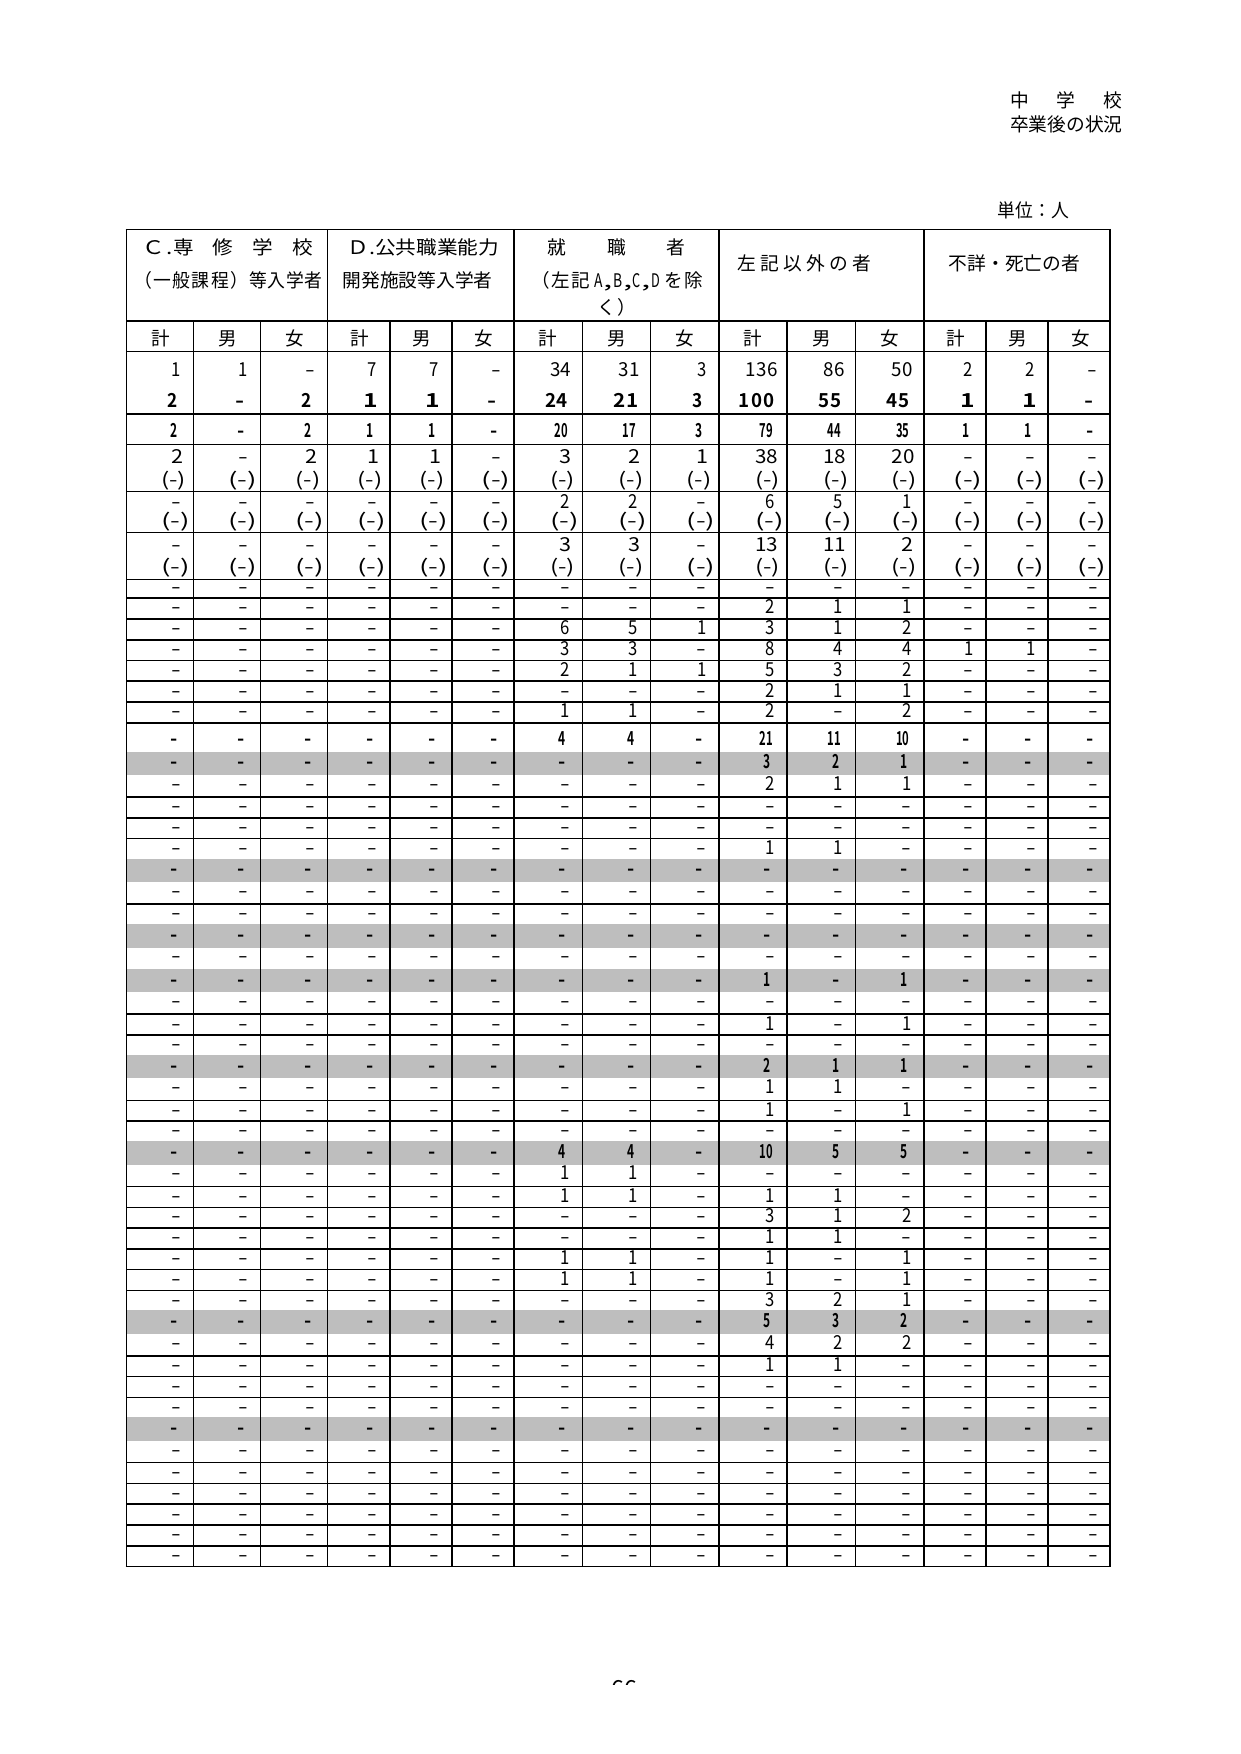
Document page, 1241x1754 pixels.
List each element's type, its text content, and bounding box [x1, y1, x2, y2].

table_cell - [583, 948, 650, 969]
table_cell 5 [788, 1141, 855, 1165]
table_cell - [127, 775, 193, 796]
table_cell 2 [856, 703, 923, 722]
table_cell - [328, 1484, 389, 1503]
table_cell - [925, 1122, 985, 1141]
table_cell - [391, 620, 451, 639]
table_cell - [925, 1357, 985, 1376]
table_cell - [925, 752, 985, 775]
table_cell - [925, 1334, 985, 1355]
table_cell - [328, 620, 389, 639]
table_cell - [1049, 1417, 1109, 1441]
table_cell - [194, 798, 260, 817]
table_cell - [453, 924, 513, 948]
table_cell - [194, 859, 260, 882]
table_cell - [127, 1122, 193, 1141]
table_cell - [651, 1015, 718, 1034]
table_cell 2 [720, 1055, 786, 1078]
table_cell 2 1 [925, 352, 985, 413]
table_cell - [583, 1484, 650, 1503]
table_cell - [127, 1441, 193, 1462]
table_cell 2 [261, 415, 327, 444]
table_cell 計 [127, 322, 193, 351]
table_cell - [856, 1526, 923, 1545]
table_cell 5 [720, 1310, 786, 1334]
table_cell - [391, 1122, 451, 1141]
table_cell - [1049, 1357, 1109, 1376]
table_cell - [856, 993, 923, 1013]
table_cell - [391, 924, 451, 948]
table_cell - [720, 882, 786, 903]
table_cell - [453, 703, 513, 722]
table_cell - [651, 1526, 718, 1545]
table_cell - [453, 1250, 513, 1269]
table_cell - [515, 1208, 582, 1227]
table_cell - [925, 924, 985, 948]
table_cell - [453, 1208, 513, 1227]
table_cell - [261, 839, 327, 859]
table_cell - [194, 1310, 260, 1334]
table_cell - (-) [261, 492, 327, 532]
table_cell 44 [788, 415, 855, 444]
table_cell - [453, 1484, 513, 1503]
table_cell - [127, 661, 193, 680]
table_cell - [1049, 1250, 1109, 1269]
table_cell - [720, 948, 786, 969]
table_cell - [651, 1101, 718, 1120]
table_cell - [987, 1122, 1047, 1141]
table_cell - [651, 905, 718, 924]
table_cell 1 [788, 599, 855, 618]
table_cell - [583, 924, 650, 948]
table_cell 2 1 [987, 352, 1047, 413]
table_cell - [453, 415, 513, 444]
table_cell 3 [720, 752, 786, 775]
table_cell 1 [720, 1229, 786, 1248]
table_cell - [583, 1229, 650, 1248]
table_cell 6 [515, 620, 582, 639]
table_cell - [987, 1055, 1047, 1078]
table_cell - [856, 580, 923, 597]
table_cell - [261, 752, 327, 775]
table_cell 50 45 [856, 352, 923, 413]
table_cell - [987, 993, 1047, 1013]
table_cell - [1049, 1055, 1109, 1078]
table_cell - [261, 775, 327, 796]
table_cell - [925, 1055, 985, 1078]
table_cell - [261, 724, 327, 752]
table_cell - (-) [391, 533, 451, 578]
table_cell - [1049, 580, 1109, 597]
table_cell - [261, 1441, 327, 1462]
table_cell - [127, 641, 193, 659]
table_cell - [651, 948, 718, 969]
table_cell 18 (-) [788, 445, 855, 491]
table_cell 3 [720, 1208, 786, 1227]
table_cell - [987, 1187, 1047, 1206]
table_cell 1 [328, 415, 389, 444]
table_cell - [651, 682, 718, 701]
table_cell - [328, 682, 389, 701]
table_cell - [328, 1291, 389, 1310]
table_cell 1 [515, 1187, 582, 1206]
table_cell - [328, 1417, 389, 1441]
table_cell - [391, 1015, 451, 1034]
subtitle 単位：人 [92, 195, 1069, 223]
table_cell - [515, 1310, 582, 1334]
table_cell - [194, 1101, 260, 1120]
table_cell - [925, 724, 985, 752]
table_cell - [987, 1015, 1047, 1034]
table_cell - [261, 1547, 327, 1566]
table_cell - [925, 1208, 985, 1227]
table_cell - [856, 948, 923, 969]
table_cell 35 [856, 415, 923, 444]
table_cell 2 (-) [583, 445, 650, 491]
table_cell - [261, 682, 327, 701]
table_cell - [127, 1101, 193, 1120]
table_cell - [453, 1463, 513, 1482]
table_cell - [987, 1484, 1047, 1503]
table_cell 2 [720, 703, 786, 722]
table_cell - [720, 1165, 786, 1186]
table_cell - [328, 1357, 389, 1376]
table_cell 4 [720, 1334, 786, 1355]
table_cell - [651, 752, 718, 775]
table_cell - [194, 1208, 260, 1227]
table_cell - [453, 752, 513, 775]
table_cell - [583, 1463, 650, 1482]
table_cell - [261, 1398, 327, 1417]
table_cell 2 (-) [261, 445, 327, 491]
table_cell - [261, 819, 327, 838]
table_cell - [925, 580, 985, 597]
table_cell - [651, 1377, 718, 1396]
table_cell - [651, 580, 718, 597]
table_cell 1 [583, 661, 650, 680]
table_cell - [651, 1417, 718, 1441]
table_cell - [925, 819, 985, 838]
table_cell - [987, 1101, 1047, 1120]
table_cell 2 (-) [127, 445, 193, 491]
table_cell - [856, 924, 923, 948]
table_cell - [1049, 993, 1109, 1013]
table_cell - [1049, 969, 1109, 992]
table_cell - [987, 580, 1047, 597]
table_cell - [453, 1398, 513, 1417]
table_cell - [328, 1208, 389, 1227]
table_cell - [391, 1441, 451, 1462]
table_cell - [987, 775, 1047, 796]
table_cell 5 [583, 620, 650, 639]
table_cell - [127, 948, 193, 969]
table_cell - [127, 839, 193, 859]
table_cell - [651, 1036, 718, 1055]
table_cell - [987, 1310, 1047, 1334]
table_cell - [194, 1015, 260, 1034]
table_cell 1 [856, 1015, 923, 1034]
table_cell - [453, 641, 513, 659]
table_cell - [788, 1036, 855, 1055]
table_cell 1 [925, 641, 985, 659]
table_cell - [925, 1165, 985, 1186]
table_cell - [651, 924, 718, 948]
table_cell - [1049, 703, 1109, 722]
table_cell - [328, 724, 389, 752]
table_cell - [453, 819, 513, 838]
table_cell - [515, 599, 582, 618]
table_cell - [1049, 1291, 1109, 1310]
table_cell - [328, 1334, 389, 1355]
table_cell 5 [720, 661, 786, 680]
table_cell - [925, 1229, 985, 1248]
table_cell 5 [856, 1141, 923, 1165]
table_cell - [788, 1250, 855, 1269]
table_cell - [651, 1398, 718, 1417]
table_cell - [127, 1291, 193, 1310]
table_cell - [987, 1291, 1047, 1310]
table_cell 1 [720, 1270, 786, 1289]
table_cell - (-) [328, 492, 389, 532]
table_cell - [856, 1441, 923, 1462]
table_cell - [583, 1310, 650, 1334]
table_cell - [1049, 882, 1109, 903]
table_cell - [261, 1357, 327, 1376]
table_cell - [127, 1015, 193, 1034]
table_cell - [987, 1547, 1047, 1566]
table_cell - [127, 1505, 193, 1524]
table_cell - [328, 1441, 389, 1462]
table_cell - [720, 1036, 786, 1055]
table_cell - [453, 1036, 513, 1055]
table_cell - [651, 1187, 718, 1206]
table_cell - [1049, 1270, 1109, 1289]
table_cell 7 1 [391, 352, 451, 413]
table_cell 1 [720, 969, 786, 992]
table_cell 1 (-) [651, 445, 718, 491]
table_cell - [720, 798, 786, 817]
table_cell - [391, 1463, 451, 1482]
table_cell - [515, 1505, 582, 1524]
table_cell - [987, 1357, 1047, 1376]
table_cell - [194, 1334, 260, 1355]
table_cell - [261, 1122, 327, 1141]
table_cell - [194, 819, 260, 838]
table_cell - [194, 993, 260, 1013]
table_cell - [328, 752, 389, 775]
table_cell - [328, 1101, 389, 1120]
table_cell - [194, 1055, 260, 1078]
table_cell - [127, 1055, 193, 1078]
table_cell 1 [391, 415, 451, 444]
table_cell - [127, 1357, 193, 1376]
table_cell - [987, 1441, 1047, 1462]
table_cell - [788, 1270, 855, 1289]
table_cell - [856, 1505, 923, 1524]
table_cell - [856, 1079, 923, 1099]
table_cell - [583, 839, 650, 859]
table_cell - [328, 1187, 389, 1206]
table_cell - [328, 924, 389, 948]
table_cell - [453, 1291, 513, 1310]
table_cell - [925, 1141, 985, 1165]
table_cell - [391, 1229, 451, 1248]
table_cell - [453, 1229, 513, 1248]
table_cell - [515, 993, 582, 1013]
table_cell 1 [720, 1101, 786, 1120]
table_cell - (-) [987, 445, 1047, 491]
table_cell - [328, 775, 389, 796]
table_cell - [515, 1015, 582, 1034]
table_cell - [328, 993, 389, 1013]
table_cell - [788, 819, 855, 838]
table_cell - [651, 703, 718, 722]
table_cell - [515, 1079, 582, 1099]
table_cell - [453, 661, 513, 680]
table_cell 11 [788, 724, 855, 752]
table_cell - [788, 703, 855, 722]
table_cell - [1049, 1208, 1109, 1227]
table_cell - [987, 1165, 1047, 1186]
table_cell - [856, 798, 923, 817]
table_cell 男 [788, 322, 855, 351]
table_cell - [651, 1463, 718, 1482]
table_cell - [1049, 798, 1109, 817]
table_cell 13 (-) [720, 533, 786, 578]
table_cell - [651, 1141, 718, 1165]
table_cell - [925, 661, 985, 680]
table_cell - [328, 1398, 389, 1417]
table_cell - [391, 1484, 451, 1503]
table_cell - [328, 703, 389, 722]
table_cell 1 [583, 703, 650, 722]
table_cell - [651, 1055, 718, 1078]
table_cell 女 [453, 322, 513, 351]
table_header 不詳・死亡の者 [925, 230, 1109, 320]
table_cell - [391, 948, 451, 969]
table_cell - [788, 798, 855, 817]
table_cell - [1049, 775, 1109, 796]
table_cell - [651, 1208, 718, 1227]
table_cell - [1049, 724, 1109, 752]
table_cell - [987, 1250, 1047, 1269]
table_cell - [261, 1208, 327, 1227]
table_cell - [391, 1165, 451, 1186]
table_cell - [856, 1165, 923, 1186]
table_cell - [194, 948, 260, 969]
table_cell - [261, 1187, 327, 1206]
table_cell - [328, 1270, 389, 1289]
table_cell - [261, 1291, 327, 1310]
table_cell - [194, 1122, 260, 1141]
table_cell - [194, 1291, 260, 1310]
table_cell 2 (-) [583, 492, 650, 532]
table_cell 3 (-) [515, 533, 582, 578]
table_header 左 記 以 外 の 者 [720, 230, 923, 320]
table_cell - [127, 905, 193, 924]
table_cell - [391, 1357, 451, 1376]
table_cell - [453, 1141, 513, 1165]
table_cell - [651, 599, 718, 618]
table_cell - [261, 1334, 327, 1355]
table_cell - [720, 1547, 786, 1566]
table_cell 1 [856, 682, 923, 701]
table_cell - [583, 1398, 650, 1417]
table_cell - [515, 1291, 582, 1310]
table_cell - [127, 1036, 193, 1055]
table_cell - [583, 1291, 650, 1310]
table_cell - [391, 1036, 451, 1055]
table_cell 1 [856, 969, 923, 992]
table_cell - [515, 1441, 582, 1462]
table_cell - [515, 775, 582, 796]
table_cell 男 [391, 322, 451, 351]
table_cell 1 [856, 1270, 923, 1289]
table_cell 1 [515, 1250, 582, 1269]
table_cell 3 [788, 1310, 855, 1334]
table_cell 1 [788, 620, 855, 639]
table_cell - [583, 819, 650, 838]
table_cell - [925, 1417, 985, 1441]
table_cell - (-) [987, 533, 1047, 578]
table_cell - [453, 993, 513, 1013]
table_cell - (-) [925, 445, 985, 491]
table_cell - [328, 1229, 389, 1248]
table_cell 1 [987, 641, 1047, 659]
table_cell - [987, 1270, 1047, 1289]
table_cell - [651, 859, 718, 882]
table_cell 2 [856, 620, 923, 639]
table_cell - [328, 580, 389, 597]
table_cell - [987, 969, 1047, 992]
table_cell - [515, 1101, 582, 1120]
table_cell - [261, 993, 327, 1013]
table_cell 2 (-) [515, 492, 582, 532]
table_cell - [925, 1187, 985, 1206]
table_cell 38 (-) [720, 445, 786, 491]
table_cell - [788, 1441, 855, 1462]
table_cell - [583, 1505, 650, 1524]
table_cell - - [453, 352, 513, 413]
table_cell 1 [856, 752, 923, 775]
table_cell - [583, 1441, 650, 1462]
table_cell - [720, 1505, 786, 1524]
table_cell - [261, 599, 327, 618]
table_cell - [987, 1463, 1047, 1482]
table_cell - [651, 1484, 718, 1503]
table_cell - [925, 1250, 985, 1269]
table_cell - [987, 1229, 1047, 1248]
table_cell - [1049, 1165, 1109, 1186]
table_cell - [453, 839, 513, 859]
table_cell - [987, 599, 1047, 618]
table_cell - [583, 1526, 650, 1545]
table_cell - [328, 819, 389, 838]
table_cell - (-) [261, 533, 327, 578]
table_cell - [515, 1463, 582, 1482]
table_cell - [453, 724, 513, 752]
table_cell - [127, 1270, 193, 1289]
table_cell 79 [720, 415, 786, 444]
table_cell 1 [788, 682, 855, 701]
table_cell - [261, 969, 327, 992]
table_cell 2 [788, 1334, 855, 1355]
table_cell - [1049, 1141, 1109, 1165]
table_cell - [720, 1526, 786, 1545]
table_cell - [925, 1310, 985, 1334]
table_cell 1 [788, 1055, 855, 1078]
table_cell - [856, 1377, 923, 1396]
table_cell - - [1049, 352, 1109, 413]
table_cell 4 [856, 641, 923, 659]
table_cell - [583, 1101, 650, 1120]
table_cell 2 [856, 1334, 923, 1355]
table_cell - [651, 1229, 718, 1248]
table_cell 1 [788, 1208, 855, 1227]
table_cell - [1049, 1398, 1109, 1417]
table_cell - [391, 661, 451, 680]
table_cell - [1049, 1310, 1109, 1334]
table_cell - [127, 969, 193, 992]
table_cell - [651, 1250, 718, 1269]
table_cell - [856, 1229, 923, 1248]
table_cell 計 [515, 322, 582, 351]
table_cell - [925, 1291, 985, 1310]
table_cell - [453, 948, 513, 969]
table_cell - [720, 905, 786, 924]
table_cell - 2 [261, 352, 327, 413]
table_cell - [194, 924, 260, 948]
table_cell - [720, 819, 786, 838]
table_cell 1 [856, 1250, 923, 1269]
table_cell 1 [856, 1101, 923, 1120]
table_cell - [328, 1463, 389, 1482]
table_cell - [856, 882, 923, 903]
table_cell - [127, 1208, 193, 1227]
table_cell 女 [651, 322, 718, 351]
table_cell - [127, 1250, 193, 1269]
table_cell - [925, 905, 985, 924]
table_cell - (-) [453, 533, 513, 578]
table_cell 1 [720, 1079, 786, 1099]
table_cell - [328, 1377, 389, 1396]
table_cell - [515, 1055, 582, 1078]
table_cell - [856, 819, 923, 838]
table_cell - [261, 1055, 327, 1078]
table_cell - [987, 752, 1047, 775]
table_cell - [194, 1398, 260, 1417]
table_cell - (-) [453, 492, 513, 532]
table_cell - [391, 905, 451, 924]
table_cell - [651, 1310, 718, 1334]
table_cell - [651, 993, 718, 1013]
table_cell - [925, 1547, 985, 1566]
table_cell - [651, 1165, 718, 1186]
table_cell - [453, 1357, 513, 1376]
table_cell - [127, 1334, 193, 1355]
table_cell 2 [720, 682, 786, 701]
table_cell - [127, 1377, 193, 1396]
table_cell - [856, 1463, 923, 1482]
table_cell - [987, 620, 1047, 639]
table_cell 1 [720, 1357, 786, 1376]
table_cell - [453, 1270, 513, 1289]
table_cell 計 [328, 322, 389, 351]
table_cell - [453, 1165, 513, 1186]
table_cell - [194, 882, 260, 903]
table_cell - [515, 1357, 582, 1376]
table_cell - [788, 948, 855, 969]
table_cell - (-) [987, 492, 1047, 532]
table_cell - [1049, 819, 1109, 838]
table_cell - [328, 839, 389, 859]
table_cell - [194, 1250, 260, 1269]
table_cell - [987, 905, 1047, 924]
table_cell - [856, 905, 923, 924]
table_cell - [261, 1526, 327, 1545]
table_cell - [391, 580, 451, 597]
table_cell - [1049, 1377, 1109, 1396]
table_cell - [925, 775, 985, 796]
table_cell 3 [515, 641, 582, 659]
table_cell - [515, 1417, 582, 1441]
table_cell 136 100 [720, 352, 786, 413]
table_cell - [261, 1229, 327, 1248]
table_cell - [391, 1187, 451, 1206]
table_cell 1 [583, 1270, 650, 1289]
table_cell - [194, 724, 260, 752]
table_cell - [651, 819, 718, 838]
table_cell - [515, 839, 582, 859]
table_cell - [583, 599, 650, 618]
table_cell - [583, 1015, 650, 1034]
table_cell - [515, 882, 582, 903]
table_cell - [127, 924, 193, 948]
table_cell - [261, 1015, 327, 1034]
table_cell - [391, 724, 451, 752]
table_cell - [194, 1165, 260, 1186]
table_cell 1 - [194, 352, 260, 413]
table_cell - [1049, 620, 1109, 639]
table_cell 1 [788, 839, 855, 859]
table_cell 34 24 [515, 352, 582, 413]
table_cell - [515, 752, 582, 775]
table_cell - [453, 580, 513, 597]
table_cell - [261, 1270, 327, 1289]
table_cell - [987, 1377, 1047, 1396]
table_cell 1 [856, 1055, 923, 1078]
table_cell - [651, 1122, 718, 1141]
table_cell - [194, 1141, 260, 1165]
table_cell - [194, 1229, 260, 1248]
table_cell - [987, 924, 1047, 948]
table_cell - [720, 1441, 786, 1462]
table_cell - [987, 819, 1047, 838]
table_cell - [515, 1484, 582, 1503]
table_cell 31 21 [583, 352, 650, 413]
table_cell 1 [515, 1165, 582, 1186]
table_cell - [1049, 839, 1109, 859]
table_cell - [515, 1229, 582, 1248]
table_cell - [391, 1398, 451, 1417]
table_cell - [328, 1015, 389, 1034]
table_cell - [391, 839, 451, 859]
table_cell - [515, 819, 582, 838]
table_cell - [583, 1547, 650, 1566]
table_cell - [194, 682, 260, 701]
table_cell - [391, 641, 451, 659]
table_cell - [1049, 1122, 1109, 1141]
table_cell - [328, 1547, 389, 1566]
table_cell - [925, 1079, 985, 1099]
table_cell - [1049, 661, 1109, 680]
table_cell - [194, 620, 260, 639]
table_cell - [515, 798, 582, 817]
table_cell 女 [261, 322, 327, 351]
table_cell - [391, 775, 451, 796]
table_cell - [391, 859, 451, 882]
table_cell 1 [925, 415, 985, 444]
table_cell 2 [856, 1208, 923, 1227]
table_cell 2 [788, 1291, 855, 1310]
table_cell 2 [515, 661, 582, 680]
table_cell - [391, 1055, 451, 1078]
table_cell - [261, 1250, 327, 1269]
table_cell - [925, 993, 985, 1013]
table_cell 1 [788, 1079, 855, 1099]
table_cell - [261, 859, 327, 882]
table_cell - [261, 661, 327, 680]
table_cell - [925, 969, 985, 992]
table_cell - [194, 415, 260, 444]
table_cell - [328, 1036, 389, 1055]
table_cell - [127, 1526, 193, 1545]
table_cell - [391, 1310, 451, 1334]
table_cell - [856, 1357, 923, 1376]
table_cell - [856, 1484, 923, 1503]
table_cell 11 (-) [788, 533, 855, 578]
table_cell 1 [515, 703, 582, 722]
table_cell - [925, 1398, 985, 1417]
table_cell - [261, 1310, 327, 1334]
table_cell - [987, 1036, 1047, 1055]
table_cell - [261, 1463, 327, 1482]
table_cell - [856, 1036, 923, 1055]
table_cell - (-) [328, 533, 389, 578]
table_cell - [651, 641, 718, 659]
table_cell 1 [856, 1291, 923, 1310]
table_cell 2 [856, 661, 923, 680]
table_cell 10 [720, 1141, 786, 1165]
table_cell - [720, 580, 786, 597]
table_cell - [328, 882, 389, 903]
table_cell - [583, 1377, 650, 1396]
table_cell - [856, 1417, 923, 1441]
table_cell - [453, 682, 513, 701]
table_cell - [194, 1036, 260, 1055]
table_cell - (-) [127, 492, 193, 532]
table_cell 1 [788, 1187, 855, 1206]
table_cell - [788, 1101, 855, 1120]
table_cell - [127, 993, 193, 1013]
table_cell 男 [583, 322, 650, 351]
table_cell 女 [856, 322, 923, 351]
table_cell - [720, 1484, 786, 1503]
table_header Ｃ.専 修 学 校 （一般課程）等入学者 [127, 230, 327, 320]
table_cell 1 [651, 661, 718, 680]
table_cell - [788, 1165, 855, 1186]
table_cell - [453, 798, 513, 817]
table_cell - [1049, 1547, 1109, 1566]
table_cell 17 [583, 415, 650, 444]
table_cell 4 [583, 724, 650, 752]
table_cell - [194, 1547, 260, 1566]
table_cell - [194, 703, 260, 722]
table_cell - [127, 1463, 193, 1482]
table_cell - [987, 1526, 1047, 1545]
table_header 就 職 者 （左記A,B,C,Dを除く） [515, 230, 718, 320]
table_cell 3 [651, 415, 718, 444]
table_cell - [788, 905, 855, 924]
table_cell - [453, 1015, 513, 1034]
table_cell 1 [788, 1357, 855, 1376]
table_cell - [194, 1079, 260, 1099]
table_cell - [1049, 1334, 1109, 1355]
table_cell - [788, 580, 855, 597]
table_cell 2 [788, 752, 855, 775]
table_cell 6 (-) [720, 492, 786, 532]
table_cell 1 [583, 1250, 650, 1269]
table_cell - [328, 1055, 389, 1078]
table_cell - [987, 948, 1047, 969]
table_cell - [194, 752, 260, 775]
table_cell - (-) [1049, 492, 1109, 532]
table_cell - [127, 703, 193, 722]
table_cell - [453, 1079, 513, 1099]
table_cell 計 [925, 322, 985, 351]
table_cell - [127, 798, 193, 817]
table_cell 計 [720, 322, 786, 351]
table_cell - [391, 1291, 451, 1310]
table_cell - [583, 752, 650, 775]
table_cell - [194, 1357, 260, 1376]
table_cell - [583, 1334, 650, 1355]
table_cell - [515, 1547, 582, 1566]
table_cell - (-) [651, 533, 718, 578]
table_cell - [651, 798, 718, 817]
table_cell - [194, 1484, 260, 1503]
table_cell - [987, 859, 1047, 882]
table_cell 男 [987, 322, 1047, 351]
table_cell 1 [720, 839, 786, 859]
table_cell - [788, 859, 855, 882]
table_cell - [856, 1187, 923, 1206]
table_cell - [1049, 1187, 1109, 1206]
table_cell - [391, 1270, 451, 1289]
table_cell - [987, 1417, 1047, 1441]
table_cell - [720, 1398, 786, 1417]
table_cell - [194, 1187, 260, 1206]
table_cell - [127, 682, 193, 701]
table_cell - [127, 620, 193, 639]
table_cell - [925, 882, 985, 903]
table_cell - [261, 1101, 327, 1120]
table_cell - [194, 599, 260, 618]
table_cell - [925, 948, 985, 969]
table_cell - [1049, 859, 1109, 882]
table_cell - [987, 1505, 1047, 1524]
table_cell - [261, 703, 327, 722]
table_cell - [391, 599, 451, 618]
table_cell - [925, 620, 985, 639]
table_cell - [925, 1505, 985, 1524]
table_cell - [453, 620, 513, 639]
table_cell - [925, 1270, 985, 1289]
table_cell - [328, 1141, 389, 1165]
table_cell - [261, 641, 327, 659]
table_cell 10 [856, 724, 923, 752]
table_cell 4 [583, 1141, 650, 1165]
table_cell - [515, 1036, 582, 1055]
table_cell - [1049, 641, 1109, 659]
table_cell 2 [127, 415, 193, 444]
table_cell - [987, 661, 1047, 680]
table_cell - [328, 661, 389, 680]
table_cell - [453, 1526, 513, 1545]
table_cell - [261, 620, 327, 639]
table_cell - [261, 924, 327, 948]
table_cell - [651, 882, 718, 903]
table_cell - [127, 1229, 193, 1248]
table_cell - [328, 599, 389, 618]
table_cell - [987, 1141, 1047, 1165]
table_cell 1 2 [127, 352, 193, 413]
table_cell 2 [720, 599, 786, 618]
table_cell 4 [788, 641, 855, 659]
table_cell - [194, 839, 260, 859]
table_cell - [515, 1377, 582, 1396]
table_cell 3 (-) [515, 445, 582, 491]
table_cell 1 [720, 1250, 786, 1269]
table_cell - [453, 1441, 513, 1462]
table_cell - [261, 580, 327, 597]
table_cell - [788, 1484, 855, 1503]
table_cell - [127, 882, 193, 903]
table_cell - [453, 775, 513, 796]
table_cell - [856, 859, 923, 882]
table_cell - [651, 1334, 718, 1355]
table_cell - [127, 859, 193, 882]
table_cell - [328, 1505, 389, 1524]
table_cell - [720, 859, 786, 882]
table_cell - [328, 859, 389, 882]
table_cell 女 [1049, 322, 1109, 351]
table_cell - [328, 1079, 389, 1099]
table_cell 7 1 [328, 352, 389, 413]
table_cell - (-) [127, 533, 193, 578]
table_cell - [720, 1377, 786, 1396]
table_cell - [127, 819, 193, 838]
table_cell - [583, 882, 650, 903]
table_cell - [194, 775, 260, 796]
table_cell - [328, 969, 389, 992]
table_cell 1 [856, 599, 923, 618]
table_cell - [651, 969, 718, 992]
table_cell 2 (-) [856, 533, 923, 578]
table_cell - [788, 1015, 855, 1034]
table_cell - [261, 1141, 327, 1165]
table_cell - [391, 819, 451, 838]
table_cell - [515, 1334, 582, 1355]
table_cell - [788, 1547, 855, 1566]
table_cell - [194, 1463, 260, 1482]
table_cell 1 [720, 1015, 786, 1034]
table_cell - [583, 1055, 650, 1078]
table_cell - [391, 882, 451, 903]
table_cell - [788, 1505, 855, 1524]
table_cell 1 (-) [856, 492, 923, 532]
table_cell - [720, 1122, 786, 1141]
table_cell 2 [720, 775, 786, 796]
table_cell 86 55 [788, 352, 855, 413]
table_cell - [515, 682, 582, 701]
table_cell - [925, 859, 985, 882]
table_cell - [261, 1036, 327, 1055]
table_cell - [1049, 948, 1109, 969]
table_cell 21 [720, 724, 786, 752]
table_cell - [391, 1334, 451, 1355]
table_cell - [127, 1079, 193, 1099]
table_cell - [194, 905, 260, 924]
table_cell - [651, 1441, 718, 1462]
table_cell - [194, 1441, 260, 1462]
table_cell - [391, 1208, 451, 1227]
table_cell - [391, 1141, 451, 1165]
table_cell - [328, 1165, 389, 1186]
table_cell - [1049, 1015, 1109, 1034]
table_cell 1 (-) [328, 445, 389, 491]
table_cell - [583, 1036, 650, 1055]
table_cell - [1049, 905, 1109, 924]
table_cell - [987, 882, 1047, 903]
table_cell 3 [720, 620, 786, 639]
table_cell - [453, 1101, 513, 1120]
table_cell - [788, 1526, 855, 1545]
table_cell - [453, 599, 513, 618]
table_cell - [391, 752, 451, 775]
table_cell - [391, 1250, 451, 1269]
table_cell - [651, 1547, 718, 1566]
table_cell 20 (-) [856, 445, 923, 491]
table_cell 20 [515, 415, 582, 444]
table_cell - [1049, 1101, 1109, 1120]
table_cell - (-) [651, 492, 718, 532]
table_cell - (-) [391, 492, 451, 532]
table_cell - [453, 1334, 513, 1355]
table_cell - [1049, 1036, 1109, 1055]
table_cell 1 [583, 1187, 650, 1206]
table_cell - [856, 1122, 923, 1141]
table_cell - [583, 682, 650, 701]
table_cell - [261, 1377, 327, 1396]
table_cell - [515, 1122, 582, 1141]
table_cell - [925, 1441, 985, 1462]
table_cell - [391, 1526, 451, 1545]
table_cell - [925, 1463, 985, 1482]
table_cell - [127, 599, 193, 618]
table_cell - [583, 580, 650, 597]
table_cell 4 [515, 1141, 582, 1165]
table_cell - [453, 859, 513, 882]
table_cell - [194, 580, 260, 597]
table_cell - [651, 839, 718, 859]
table_cell - (-) [1049, 533, 1109, 578]
table_cell - [194, 969, 260, 992]
table_cell - [453, 905, 513, 924]
table_cell - [788, 1122, 855, 1141]
table_cell 2 [856, 1310, 923, 1334]
table_cell - [583, 993, 650, 1013]
table_cell - [925, 1484, 985, 1503]
table_cell - [987, 724, 1047, 752]
table_cell - [856, 1398, 923, 1417]
table_cell - [515, 1398, 582, 1417]
table_cell - [788, 1417, 855, 1441]
table_cell - [127, 724, 193, 752]
table_cell - [1049, 924, 1109, 948]
table_cell - [1049, 1505, 1109, 1524]
table_cell 3 [788, 661, 855, 680]
table_cell - [1049, 682, 1109, 701]
table_cell - [127, 752, 193, 775]
table_cell - [515, 948, 582, 969]
table_cell - [261, 882, 327, 903]
table_cell - (-) [194, 533, 260, 578]
table_cell - [987, 1398, 1047, 1417]
table_cell - [391, 703, 451, 722]
table_cell - [194, 1505, 260, 1524]
table_cell - [987, 839, 1047, 859]
table_cell - [651, 724, 718, 752]
table_cell - (-) [1049, 445, 1109, 491]
table_cell - [651, 1505, 718, 1524]
table_cell - [391, 682, 451, 701]
table_cell - [788, 882, 855, 903]
table_cell - [391, 993, 451, 1013]
table_cell - [328, 905, 389, 924]
table_cell - [328, 1250, 389, 1269]
table_cell - [1049, 1463, 1109, 1482]
table_cell - [583, 1208, 650, 1227]
table_cell - [127, 1141, 193, 1165]
table_cell - [194, 1270, 260, 1289]
table_cell - [261, 798, 327, 817]
table_cell - [788, 1377, 855, 1396]
table_cell - [391, 1377, 451, 1396]
table_cell - [583, 775, 650, 796]
table_cell - [453, 1187, 513, 1206]
table_cell - [453, 1505, 513, 1524]
table_cell - [391, 798, 451, 817]
table_cell - [391, 1101, 451, 1120]
table_cell - [583, 905, 650, 924]
table_cell - [1049, 1484, 1109, 1503]
table_cell - [925, 1526, 985, 1545]
table_cell - (-) [194, 445, 260, 491]
table_cell - [453, 1122, 513, 1141]
table_cell - [453, 1417, 513, 1441]
table_cell - [1049, 1526, 1109, 1545]
table_cell - [583, 1079, 650, 1099]
table_cell - [788, 1463, 855, 1482]
table_cell 1 [515, 1270, 582, 1289]
table_cell - [583, 859, 650, 882]
table_cell - [515, 969, 582, 992]
table_cell - [127, 1187, 193, 1206]
table_cell - [261, 948, 327, 969]
table_cell - [1049, 1441, 1109, 1462]
table_cell - [987, 682, 1047, 701]
table_cell - [788, 1398, 855, 1417]
table_cell - [856, 1547, 923, 1566]
table_cell - [328, 641, 389, 659]
table_cell 1 [720, 1187, 786, 1206]
table_header Ｄ.公共職業能力 開発施設等入学者 [328, 230, 513, 320]
table_cell - [391, 969, 451, 992]
table_cell - [453, 882, 513, 903]
table_cell - [194, 1417, 260, 1441]
table_cell - [127, 1310, 193, 1334]
table_cell - [453, 969, 513, 992]
table_cell - [925, 1101, 985, 1120]
table_cell - [515, 905, 582, 924]
table_cell - [127, 1484, 193, 1503]
table_cell - [261, 1417, 327, 1441]
table_cell - [1049, 1229, 1109, 1248]
table_cell - (-) [453, 445, 513, 491]
table_cell - [651, 1270, 718, 1289]
table_cell - [194, 1526, 260, 1545]
table_cell - [1049, 752, 1109, 775]
table_cell - [261, 1079, 327, 1099]
table_cell - [391, 1417, 451, 1441]
table_cell - (-) [925, 492, 985, 532]
table_cell - [453, 1310, 513, 1334]
table_cell - [987, 1334, 1047, 1355]
table_cell 1 [651, 620, 718, 639]
table_cell - [925, 798, 985, 817]
table_cell - [651, 775, 718, 796]
table_cell - [987, 703, 1047, 722]
table_cell - [987, 1208, 1047, 1227]
table_cell - [651, 1291, 718, 1310]
table_cell 1 [987, 415, 1047, 444]
table_cell - [194, 641, 260, 659]
table_cell 3 [583, 641, 650, 659]
table_cell - [328, 1122, 389, 1141]
table_cell - [515, 1526, 582, 1545]
table_cell - [453, 1547, 513, 1566]
table_cell - [453, 1055, 513, 1078]
table_cell - [925, 1036, 985, 1055]
table_cell 3 3 [651, 352, 718, 413]
table_cell - [194, 661, 260, 680]
table_cell - [453, 1377, 513, 1396]
table_cell - [1049, 1079, 1109, 1099]
table_cell - [651, 1357, 718, 1376]
table_cell - [720, 1417, 786, 1441]
table_cell - (-) [194, 492, 260, 532]
table_cell - [127, 580, 193, 597]
table_cell - [391, 1505, 451, 1524]
table_cell 3 [720, 1291, 786, 1310]
table_cell - [328, 948, 389, 969]
table_cell - [328, 1310, 389, 1334]
table_cell - [391, 1079, 451, 1099]
table_cell - [515, 859, 582, 882]
table_cell - [925, 682, 985, 701]
table_cell - [925, 1377, 985, 1396]
table_cell 5 (-) [788, 492, 855, 532]
table_cell - [261, 905, 327, 924]
table_cell 8 [720, 641, 786, 659]
table_cell - [583, 798, 650, 817]
table_cell 1 [788, 775, 855, 796]
table_cell - [925, 599, 985, 618]
table_cell - [1049, 415, 1109, 444]
table_cell 3 (-) [583, 533, 650, 578]
table_cell - [328, 1526, 389, 1545]
table_cell - [391, 1547, 451, 1566]
table_cell - [925, 839, 985, 859]
table_cell - [261, 1165, 327, 1186]
table_cell 男 [194, 322, 260, 351]
table_cell - [788, 993, 855, 1013]
table_cell - [720, 993, 786, 1013]
table_cell - [583, 969, 650, 992]
table_cell 1 [788, 1229, 855, 1248]
table_cell - [194, 1377, 260, 1396]
table_cell - [328, 798, 389, 817]
table_cell - [788, 924, 855, 948]
table_cell - [127, 1417, 193, 1441]
table_cell - [583, 1357, 650, 1376]
table_cell - [720, 1463, 786, 1482]
table_cell - [583, 1122, 650, 1141]
table_cell - [515, 924, 582, 948]
table_cell 1 (-) [391, 445, 451, 491]
table_cell - [583, 1417, 650, 1441]
table_cell - [925, 703, 985, 722]
table_cell 4 [515, 724, 582, 752]
table_cell - [856, 839, 923, 859]
table_cell - [127, 1398, 193, 1417]
table_cell - [261, 1484, 327, 1503]
table_cell - [261, 1505, 327, 1524]
table_cell - (-) [925, 533, 985, 578]
table_cell - [987, 1079, 1047, 1099]
table_cell - [651, 1079, 718, 1099]
table_cell - [515, 580, 582, 597]
table_cell 1 [583, 1165, 650, 1186]
table_cell - [788, 969, 855, 992]
table_cell 1 [856, 775, 923, 796]
table_cell - [1049, 599, 1109, 618]
table_cell - [987, 798, 1047, 817]
table_cell - [127, 1165, 193, 1186]
table_cell - [925, 1015, 985, 1034]
table_cell - [127, 1547, 193, 1566]
table_cell - [720, 924, 786, 948]
